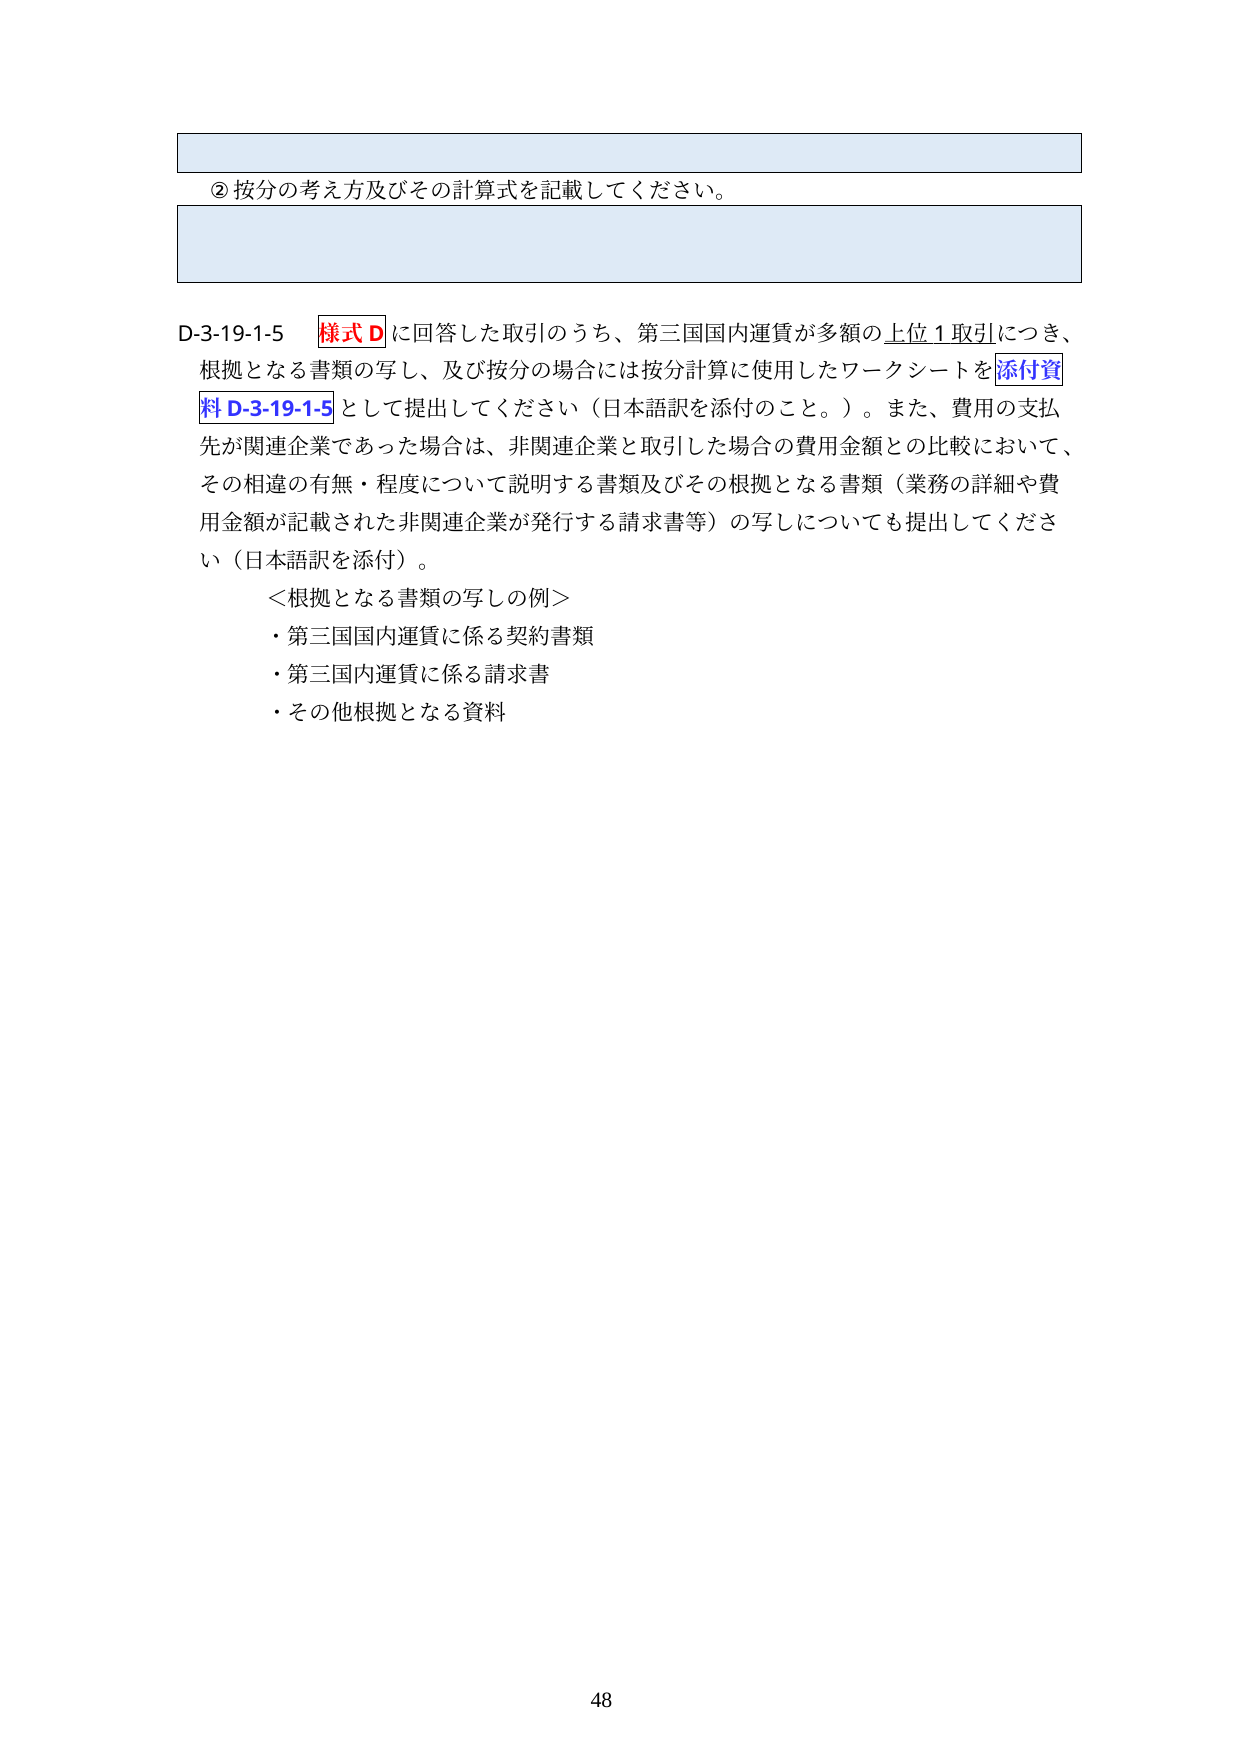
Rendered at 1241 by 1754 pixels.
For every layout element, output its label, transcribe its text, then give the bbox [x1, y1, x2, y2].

text ・第三国内運賃に係る請求書 [251, 654, 1063, 692]
table_header [178, 134, 1081, 172]
subtitle 様式Dに回答した取引のうち、第三国国内運賃が多額の上位1取引につき、根拠となる書類の写し、及び按分の場合には按分計算に使用したワークシートを添付資料D-3-19-1-5として提出してください（日本語訳を添付のこと。）。また、費用の支払先が関連企業であった場合は、非関連企業と取引した場合の費用金額との比較において、その相違の有無・程度について説明する書類及びその根拠となる書類（業務の詳細や費用金額が記載された非関連企業が発行する請求書等）の写しについても提出してください（日本語訳を添付）。 [177, 313, 1063, 578]
text ＜根拠となる書類の写しの例＞ [221, 578, 1063, 616]
table_header [178, 206, 1081, 282]
text ・第三国国内運賃に係る契約書類 [266, 616, 1063, 654]
text ②按分の考え方及びその計算式を記載してください。 [188, 173, 1063, 205]
text ・その他根拠となる資料 [243, 692, 1063, 730]
